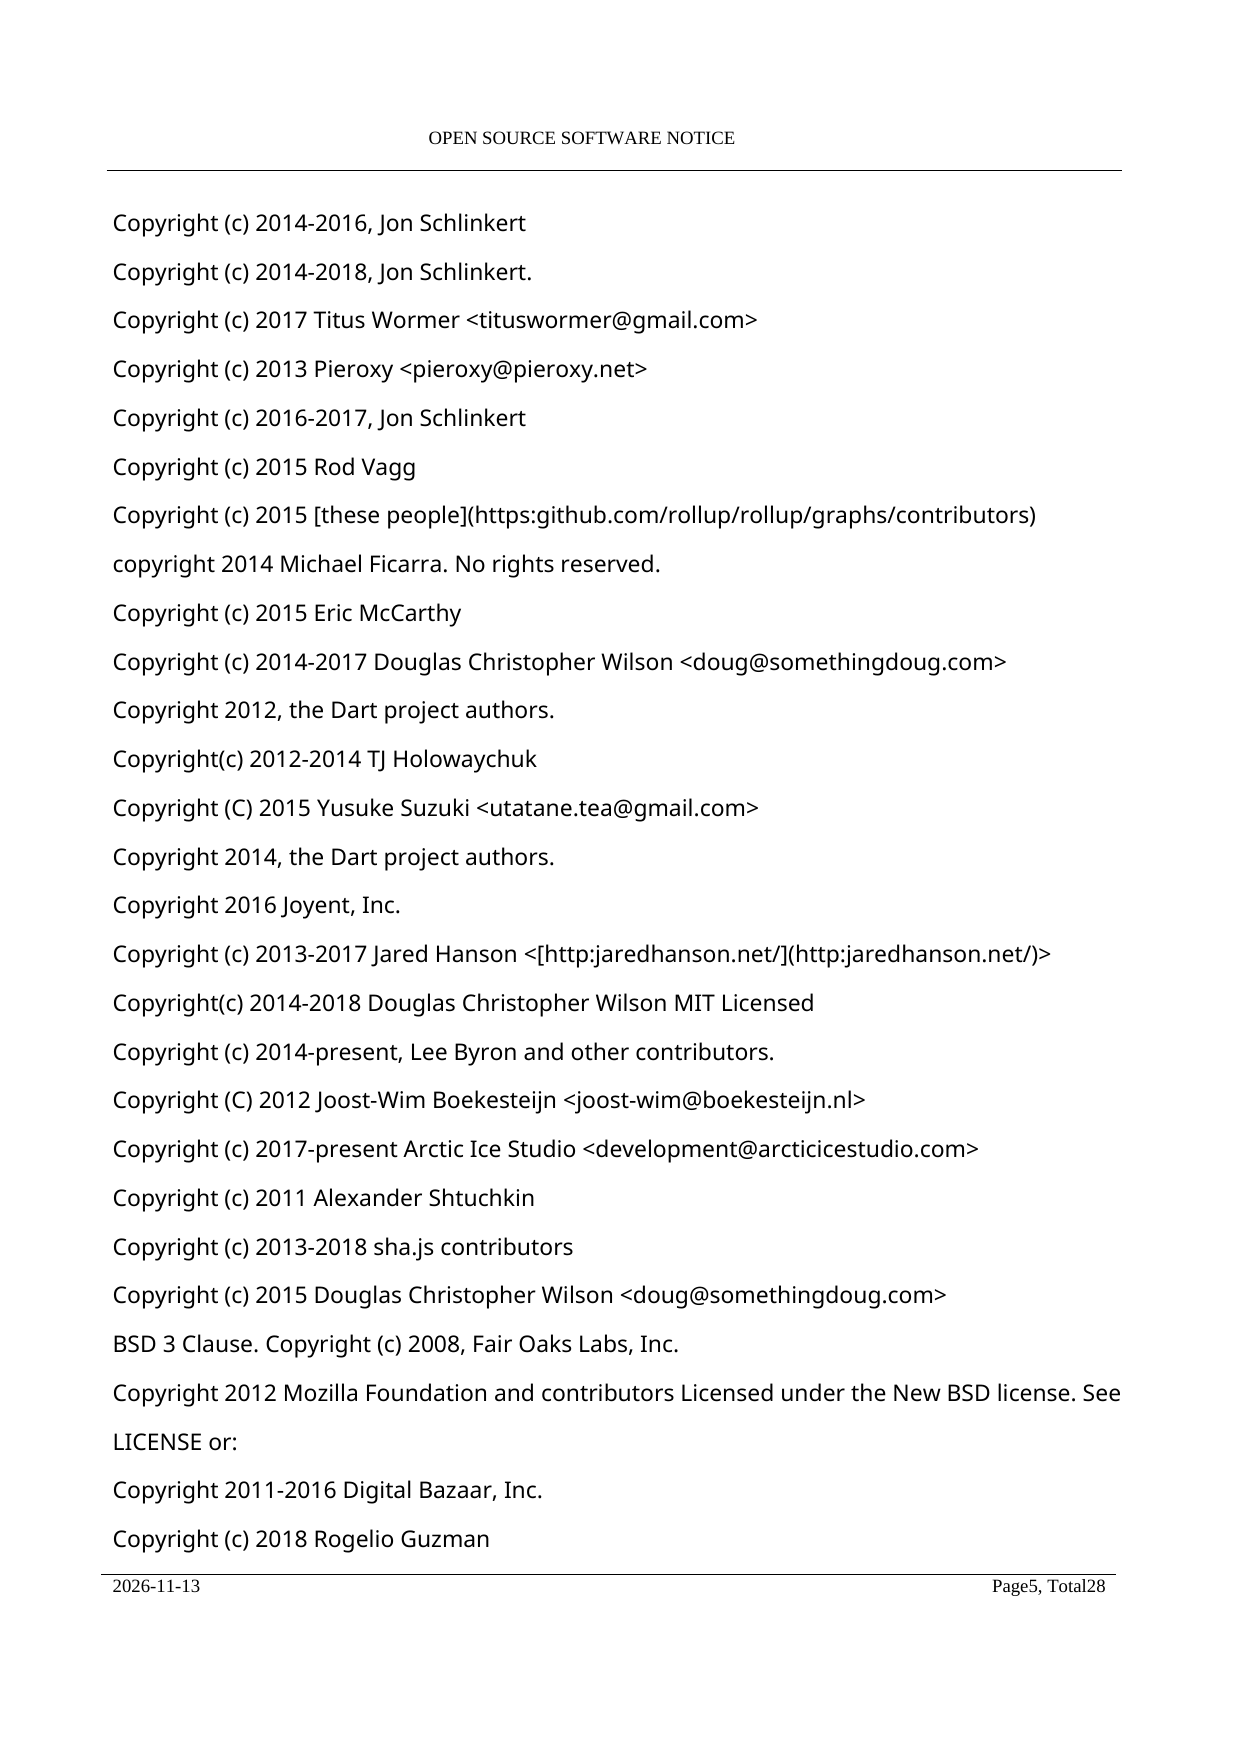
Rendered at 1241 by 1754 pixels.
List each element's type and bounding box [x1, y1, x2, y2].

text [112, 206, 1128, 1555]
